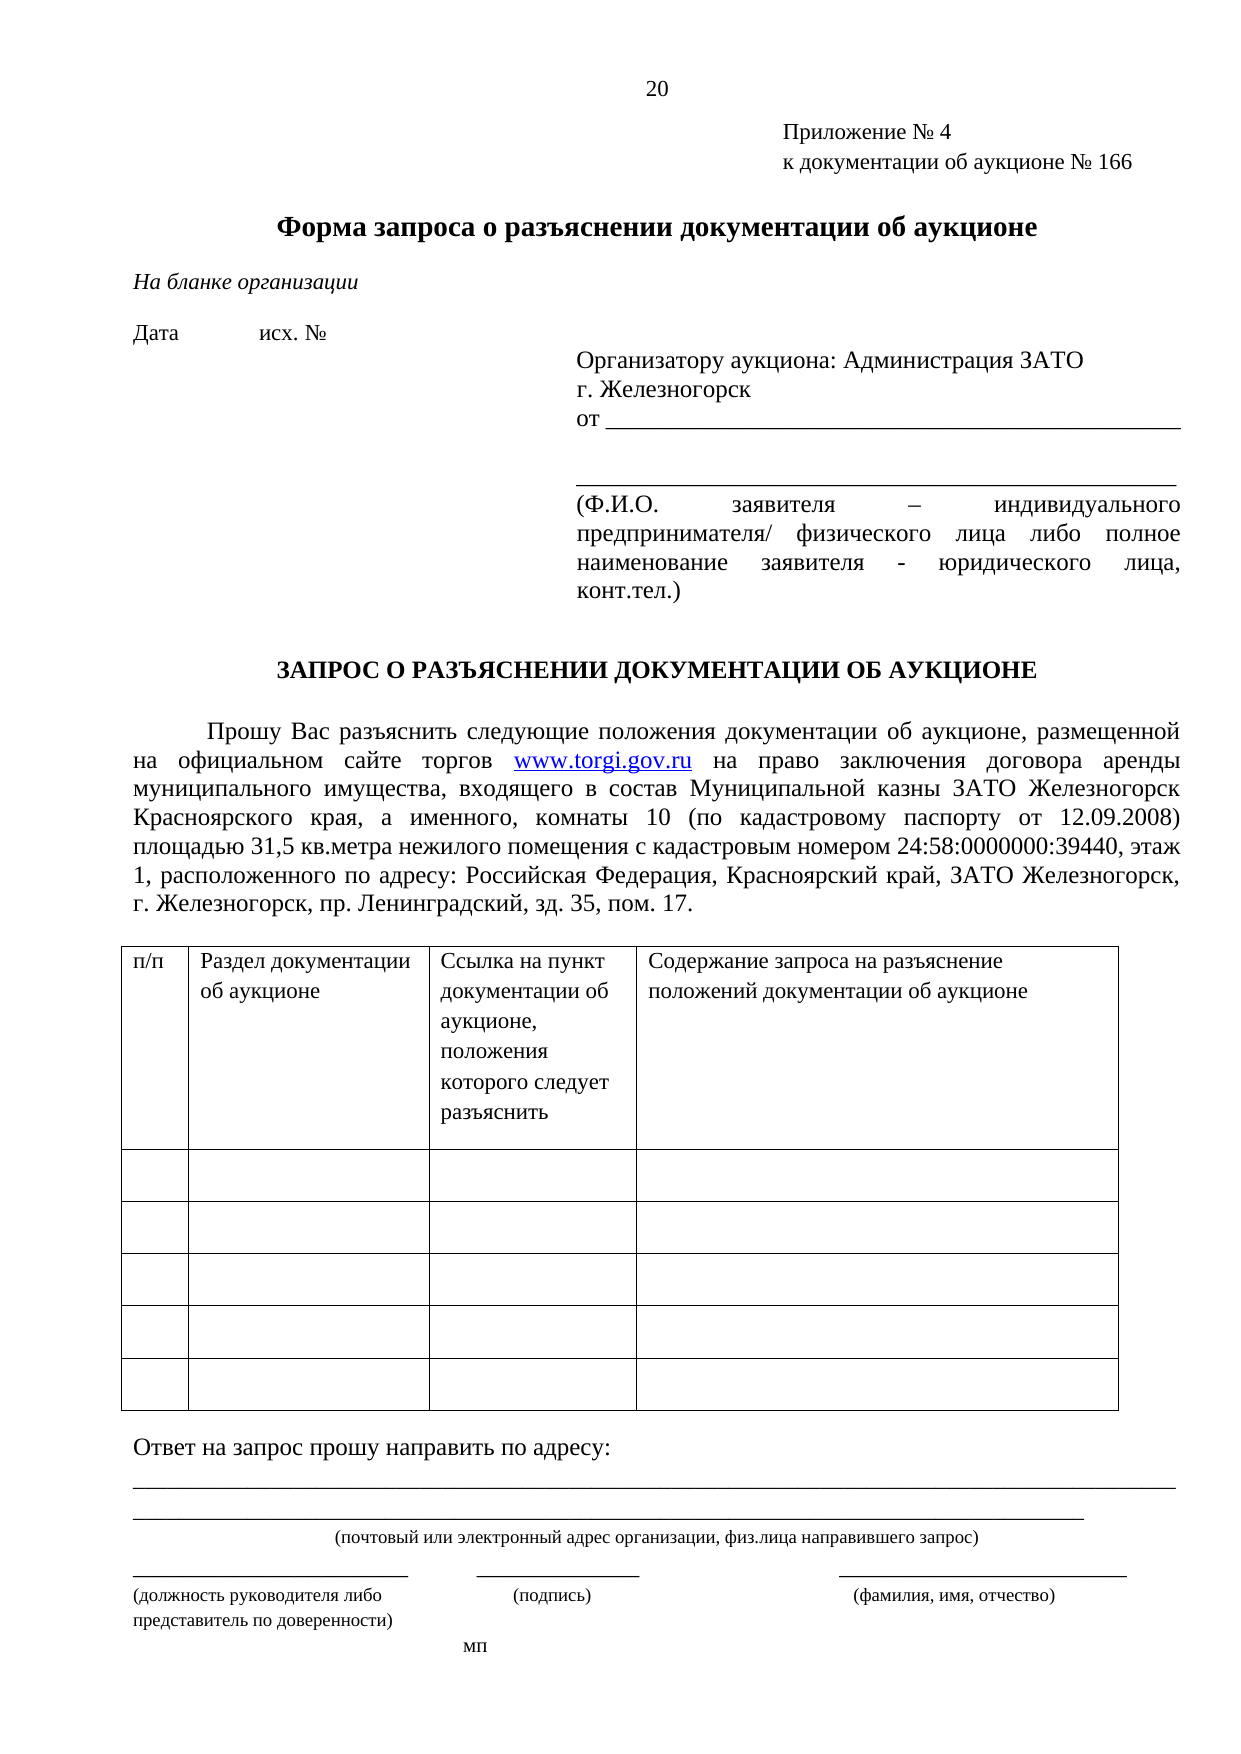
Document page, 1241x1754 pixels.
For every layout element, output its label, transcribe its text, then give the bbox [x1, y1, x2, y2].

text ______________________________________________________________________________________________________________________________________________________________________________ [133, 1466, 1181, 1522]
table_header п/п [122, 947, 188, 1149]
table_cell [637, 1150, 1118, 1201]
table_cell [430, 1254, 636, 1305]
table_header Ссылка на пункт документации об аукционе, положения которого следует разъяснить [430, 947, 636, 1149]
text мп [133, 1633, 1181, 1657]
table_cell [122, 1254, 188, 1305]
text к документации об аукционе № 166 [783, 148, 1181, 175]
text Ответ на запрос прошу направить по адресу: [133, 1432, 1181, 1461]
table_cell [189, 1306, 429, 1357]
text ЗАПРОС О РАЗЪЯСНЕНИИ ДОКУМЕНТАЦИИ ОБ АУКЦИОНЕ [133, 655, 1181, 684]
table_cell [430, 1150, 636, 1201]
text Приложение № 4 [783, 118, 1181, 144]
table_cell [189, 1202, 429, 1253]
text от ______________________________________________ [576, 403, 1181, 432]
table_cell [637, 1306, 1118, 1357]
table_cell [430, 1359, 636, 1409]
table_cell [637, 1254, 1118, 1305]
text ________________________________________________ [576, 461, 1181, 489]
table_cell [430, 1202, 636, 1253]
table_cell [189, 1254, 429, 1305]
table_cell [122, 1306, 188, 1357]
text представитель по доверенности) [133, 1608, 1181, 1630]
text Дата исх. № [133, 319, 1181, 346]
table_cell [189, 1150, 429, 1201]
text (почтовый или электронный адрес организации, физ.лица направившего запрос) [133, 1526, 1181, 1547]
table_cell [122, 1150, 188, 1201]
table_cell [430, 1306, 636, 1357]
text Организатору аукциона: Администрация ЗАТО г. Железногорск [576, 346, 1181, 403]
text На бланке организации [133, 268, 1181, 294]
text (Ф.И.О. заявителя – индивидуального предпринимателя/ физического лица либо полное наименование заявителя - юридического лица, конт.тел.) [576, 489, 1181, 604]
table_cell [122, 1202, 188, 1253]
table_header Раздел документации об аукционе [189, 947, 429, 1149]
text ______________________ _____________ _______________________ [133, 1551, 1181, 1579]
table_cell [637, 1202, 1118, 1253]
table_cell [189, 1359, 429, 1409]
text Форма запроса о разъяснении документации об аукционе [133, 209, 1181, 242]
text (должность руководителя либо (подпись) (фамилия, имя, отчество) [133, 1584, 1181, 1605]
table_cell [637, 1359, 1118, 1409]
text Прошу Вас разъяснить следующие положения документации об аукционе, размещенной на официальном сайте торгов www.torgi.gov.ru на право заключения договора аренды муниципального имущества, входящего в состав Муниципальной казны ЗАТО Железногорск Красноярского края, а именного, комнаты 10 (по кадастровому паспорту от 12.09.2008) площадью 31,5 кв.метра нежилого помещения с кадастровым номером 24:58:0000000:39440, этаж 1, расположенного по адресу: Российская Федерация, Красноярский край, ЗАТО Железногорск, г. Железногорск, пр. Ленинградский, зд. 35, пом. 17. [133, 716, 1181, 917]
table_cell [122, 1359, 188, 1409]
table_header Содержание запроса на разъяснение положений документации об аукционе [637, 947, 1118, 1149]
